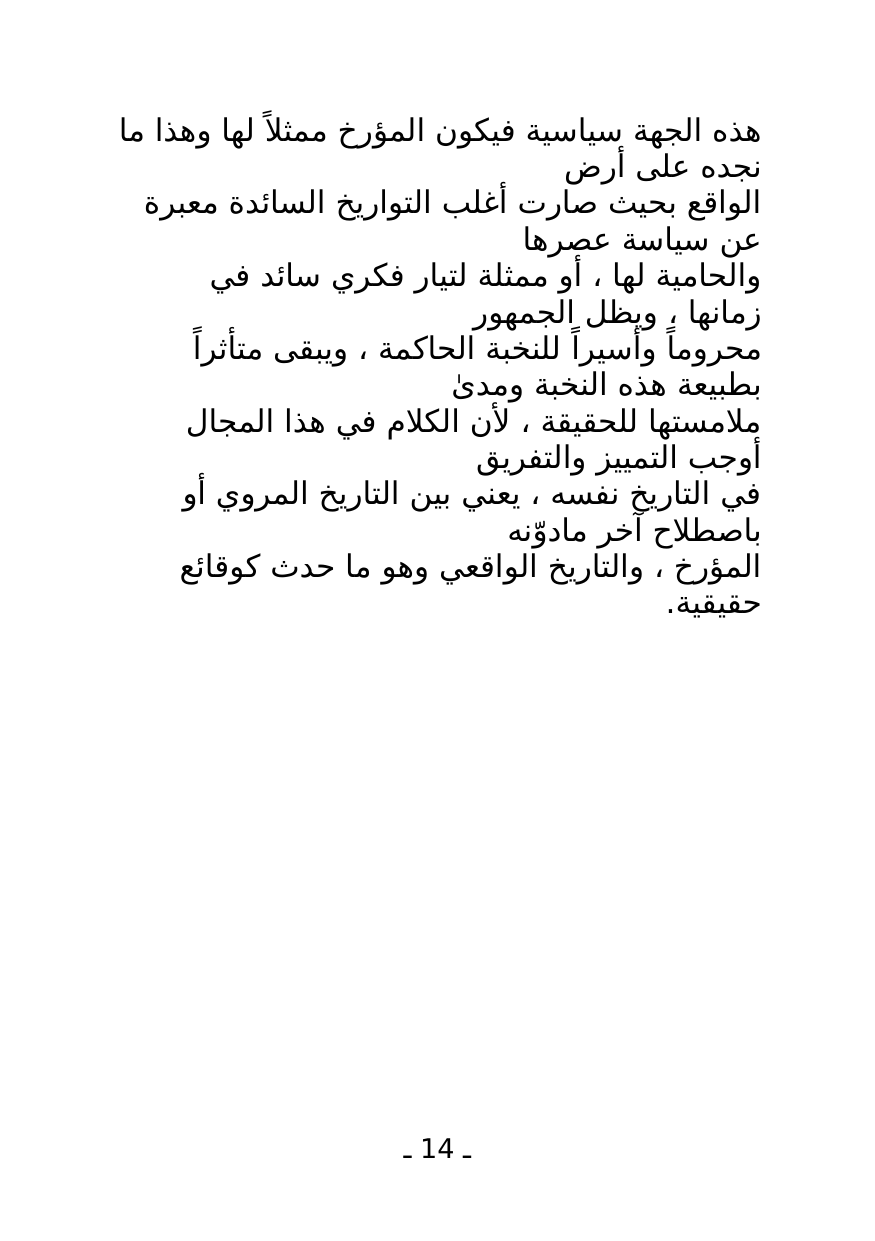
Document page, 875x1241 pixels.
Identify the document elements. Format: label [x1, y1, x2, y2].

text [112, 112, 762, 621]
